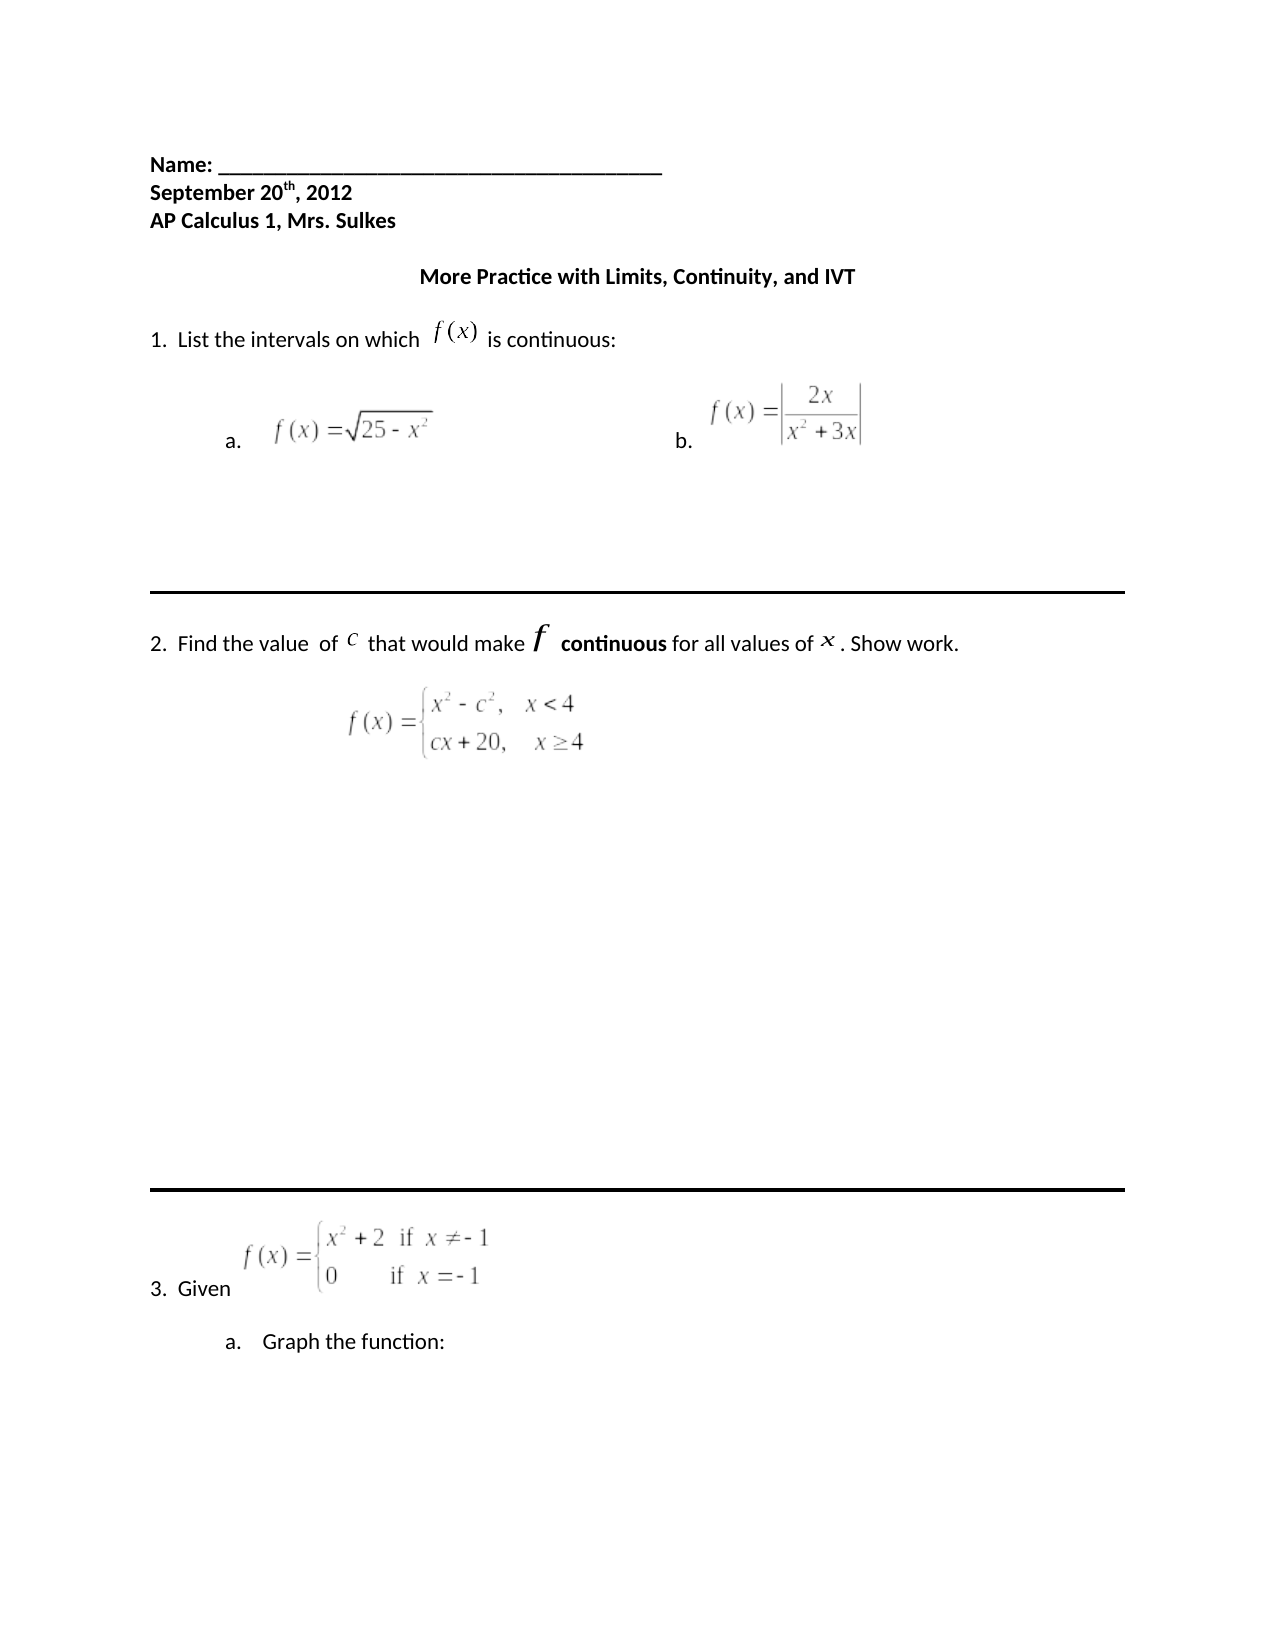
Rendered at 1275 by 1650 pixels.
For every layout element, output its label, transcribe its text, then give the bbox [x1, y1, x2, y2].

text AP Calculus 1, Mrs. Sulkes [150, 206, 1125, 234]
text More Practice with Limits, Continuity, and IVT [150, 262, 1125, 290]
list Graph the function: [225, 1327, 1125, 1355]
text 2. Find the value of that would make continuous for all values of . Show work. [150, 619, 1125, 657]
text Name: _______________________________________ [150, 150, 1125, 178]
list b. [225, 379, 1125, 455]
text 1. List the intervals on which is continuous: [150, 315, 1125, 354]
text 3. Given [150, 1217, 1125, 1302]
text September 20th, 2012 [150, 178, 1125, 206]
